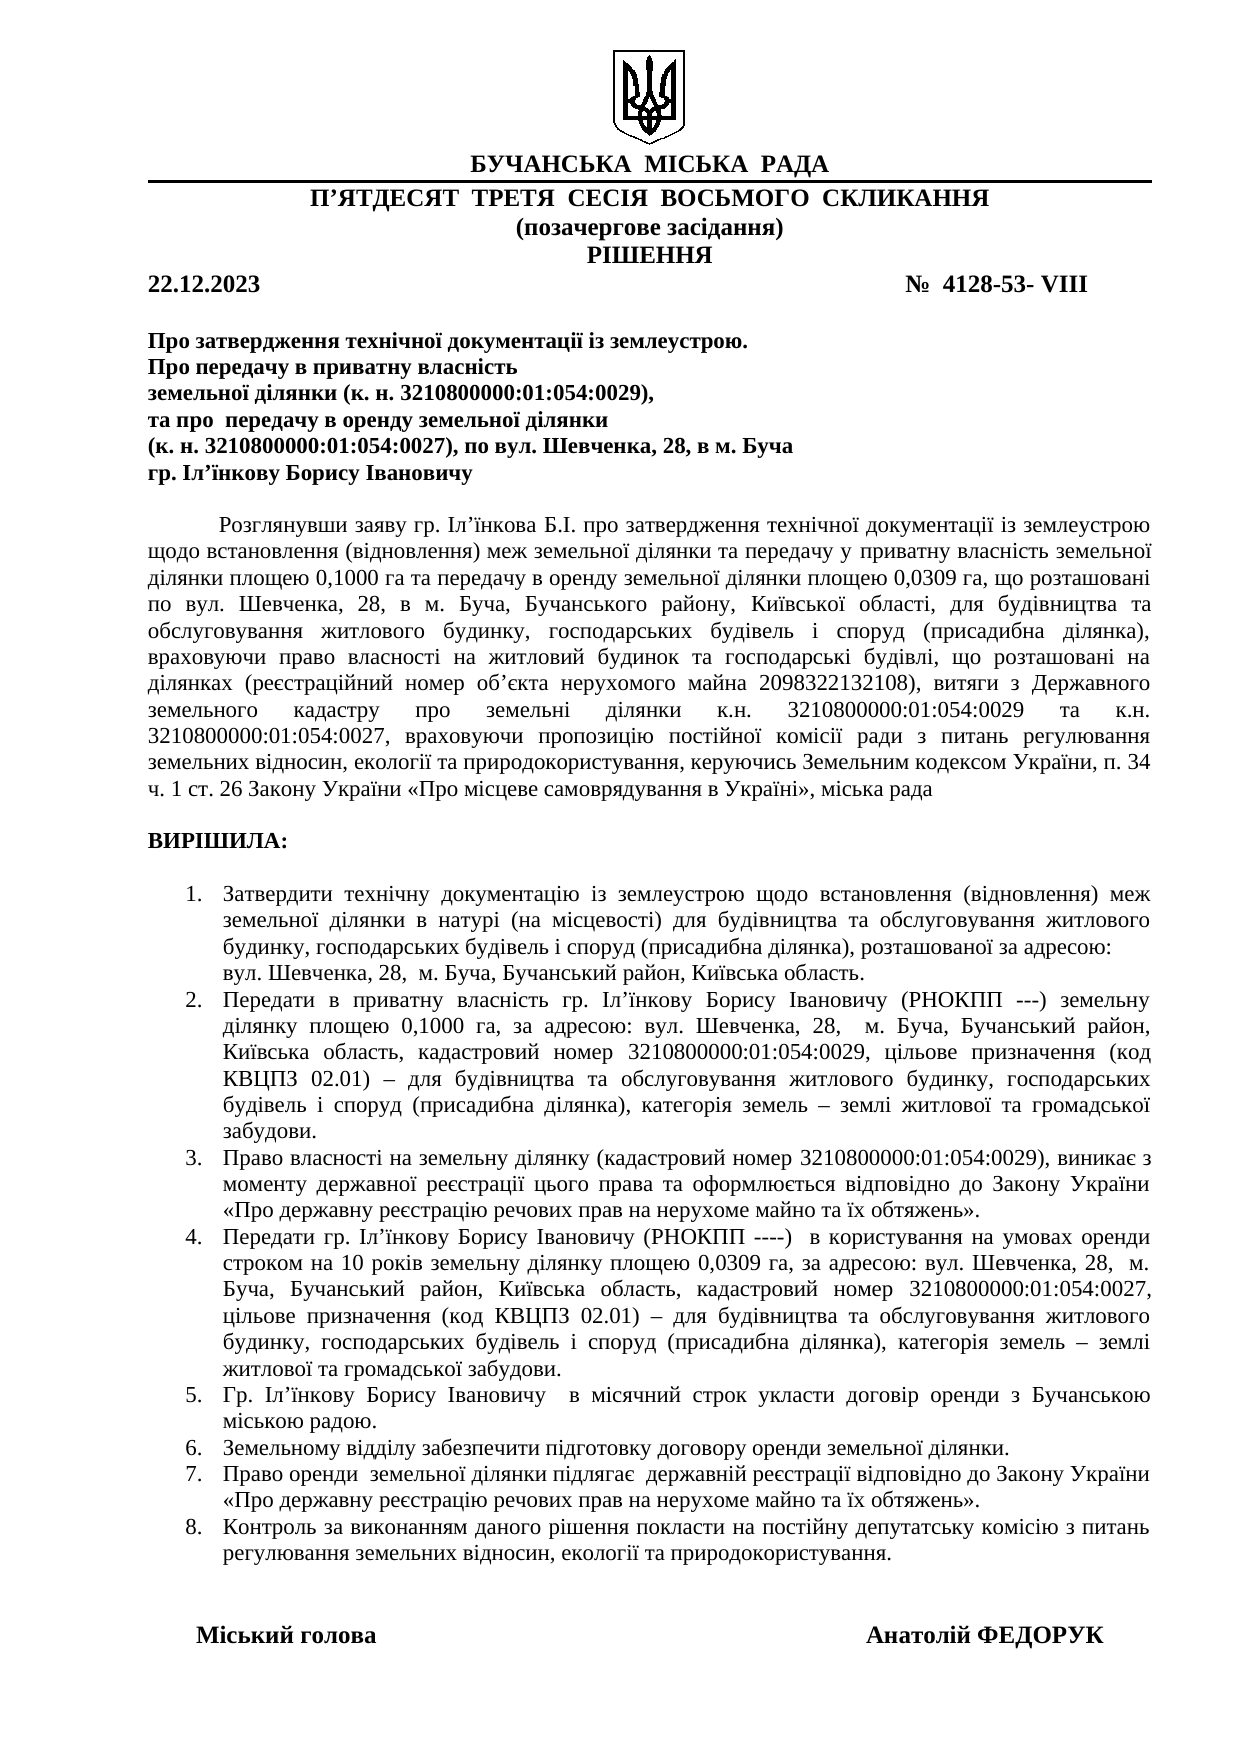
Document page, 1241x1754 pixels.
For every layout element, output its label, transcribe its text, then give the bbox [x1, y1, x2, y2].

list Земельному відділу забезпечити підготовку договору оренди земельної ділянки. [185, 1434, 1152, 1460]
text Про передачу в приватну власність [148, 353, 1152, 379]
list Передати гр. Іл’їнкову Борису Івановичу (РНОКПП ----) в користування на умовах оренди строком на 10 років земельну ділянку площею 0,0309 га, за адресою: вул. Шевченка, 28, м. Буча, Бучанський район, Київська область, кадастровий номер 3210800000:01:054:0027, цільове призначення (код КВЦПЗ 02.01) – для будівництва та обслуговування житлового будинку, господарських будівель і споруд (присадибна ділянка), категорія земель – землі житлової та громадської забудови. [185, 1223, 1152, 1381]
text Про затвердження технічної документації із землеустрою. [148, 327, 1152, 353]
list Право оренди земельної ділянки підлягає державній реєстрації відповідно до Закону України «Про державну реєстрацію речових прав на нерухоме майно та їх обтяжень». [185, 1460, 1152, 1513]
list Контроль за виконанням даного рішення покласти на постійну депутатську комісію з питань регулювання земельних відносин, екології та природокористування. [185, 1513, 1152, 1565]
text БУЧАНСЬКА МІСЬКА РАДА [148, 149, 1152, 180]
text гр. Іл’їнкову Борису Івановичу [148, 458, 1152, 485]
text ВИРІШИЛА: [148, 827, 1152, 854]
text та про передачу в оренду земельної ділянки [148, 406, 1152, 432]
list Право власності на земельну ділянку (кадастровий номер 3210800000:01:054:0029), виникає з моменту державної реєстрації цього права та оформлюється відповідно до Закону України «Про державну реєстрацію речових прав на нерухоме майно та їх обтяжень». [185, 1144, 1152, 1223]
text Міський голова Анатолій ФЕДОРУК [148, 1621, 1152, 1649]
list вул. Шевченка, 28, м. Буча, Бучанський район, Київська область. [223, 959, 1152, 986]
list Затвердити технічну документацію із землеустрою щодо встановлення (відновлення) меж земельної ділянки в натурі (на місцевості) для будівництва та обслуговування житлового будинку, господарських будівель і споруд (присадибна ділянка), розташованої за адресою: [185, 880, 1152, 959]
text (позачергове засідання) [148, 212, 1152, 241]
text РІШЕННЯ [148, 241, 1152, 269]
text 22.12.2023 № 4128-53- VІІІ [148, 269, 1152, 298]
text (к. н. 3210800000:01:054:0027), по вул. Шевченка, 28, в м. Буча [148, 432, 1152, 458]
text земельної ділянки (к. н. 3210800000:01:054:0029), [148, 379, 1152, 406]
text П’ЯТДЕСЯТ ТРЕТЯ СЕСІЯ ВОСЬМОГО СКЛИКАННЯ [148, 183, 1152, 212]
list Передати в приватну власність гр. Іл’їнкову Борису Івановичу (РНОКПП ---) земельну ділянку площею 0,1000 га, за адресою: вул. Шевченка, 28, м. Буча, Бучанський район, Київська область, кадастровий номер 3210800000:01:054:0029, цільове призначення (код КВЦПЗ 02.01) – для будівництва та обслуговування житлового будинку, господарських будівель і споруд (присадибна ділянка), категорія земель – землі житлової та громадської забудови. [185, 986, 1152, 1144]
list Гр. Іл’їнкову Борису Івановичу в місячний строк укласти договір оренди з Бучанською міською радою. [185, 1381, 1152, 1434]
text Розглянувши заяву гр. Іл’їнкова Б.І. про затвердження технічної документації із землеустрою щодо встановлення (відновлення) меж земельної ділянки та передачу у приватну власність земельної ділянки площею 0,1000 га та передачу в оренду земельної ділянки площею 0,0309 га, що розташовані по вул. Шевченка, 28, в м. Буча, Бучанського району, Київської області, для будівництва та обслуговування житлового будинку, господарських будівель і споруд (присадибна ділянка), враховуючи право власності на житловий будинок та господарські будівлі, що розташовані на ділянках (реєстраційний номер об’єкта нерухомого майна 2098322132108), витяги з Державного земельного кадастру про земельні ділянки к.н. 3210800000:01:054:0029 та к.н. 3210800000:01:054:0027, враховуючи пропозицію постійної комісії ради з питань регулювання земельних відносин, екології та природокористування, керуючись Земельним кодексом України, п. 34 ч. 1 ст. 26 Закону України «Про місцеве самоврядування в Україні», міська рада [148, 511, 1152, 801]
